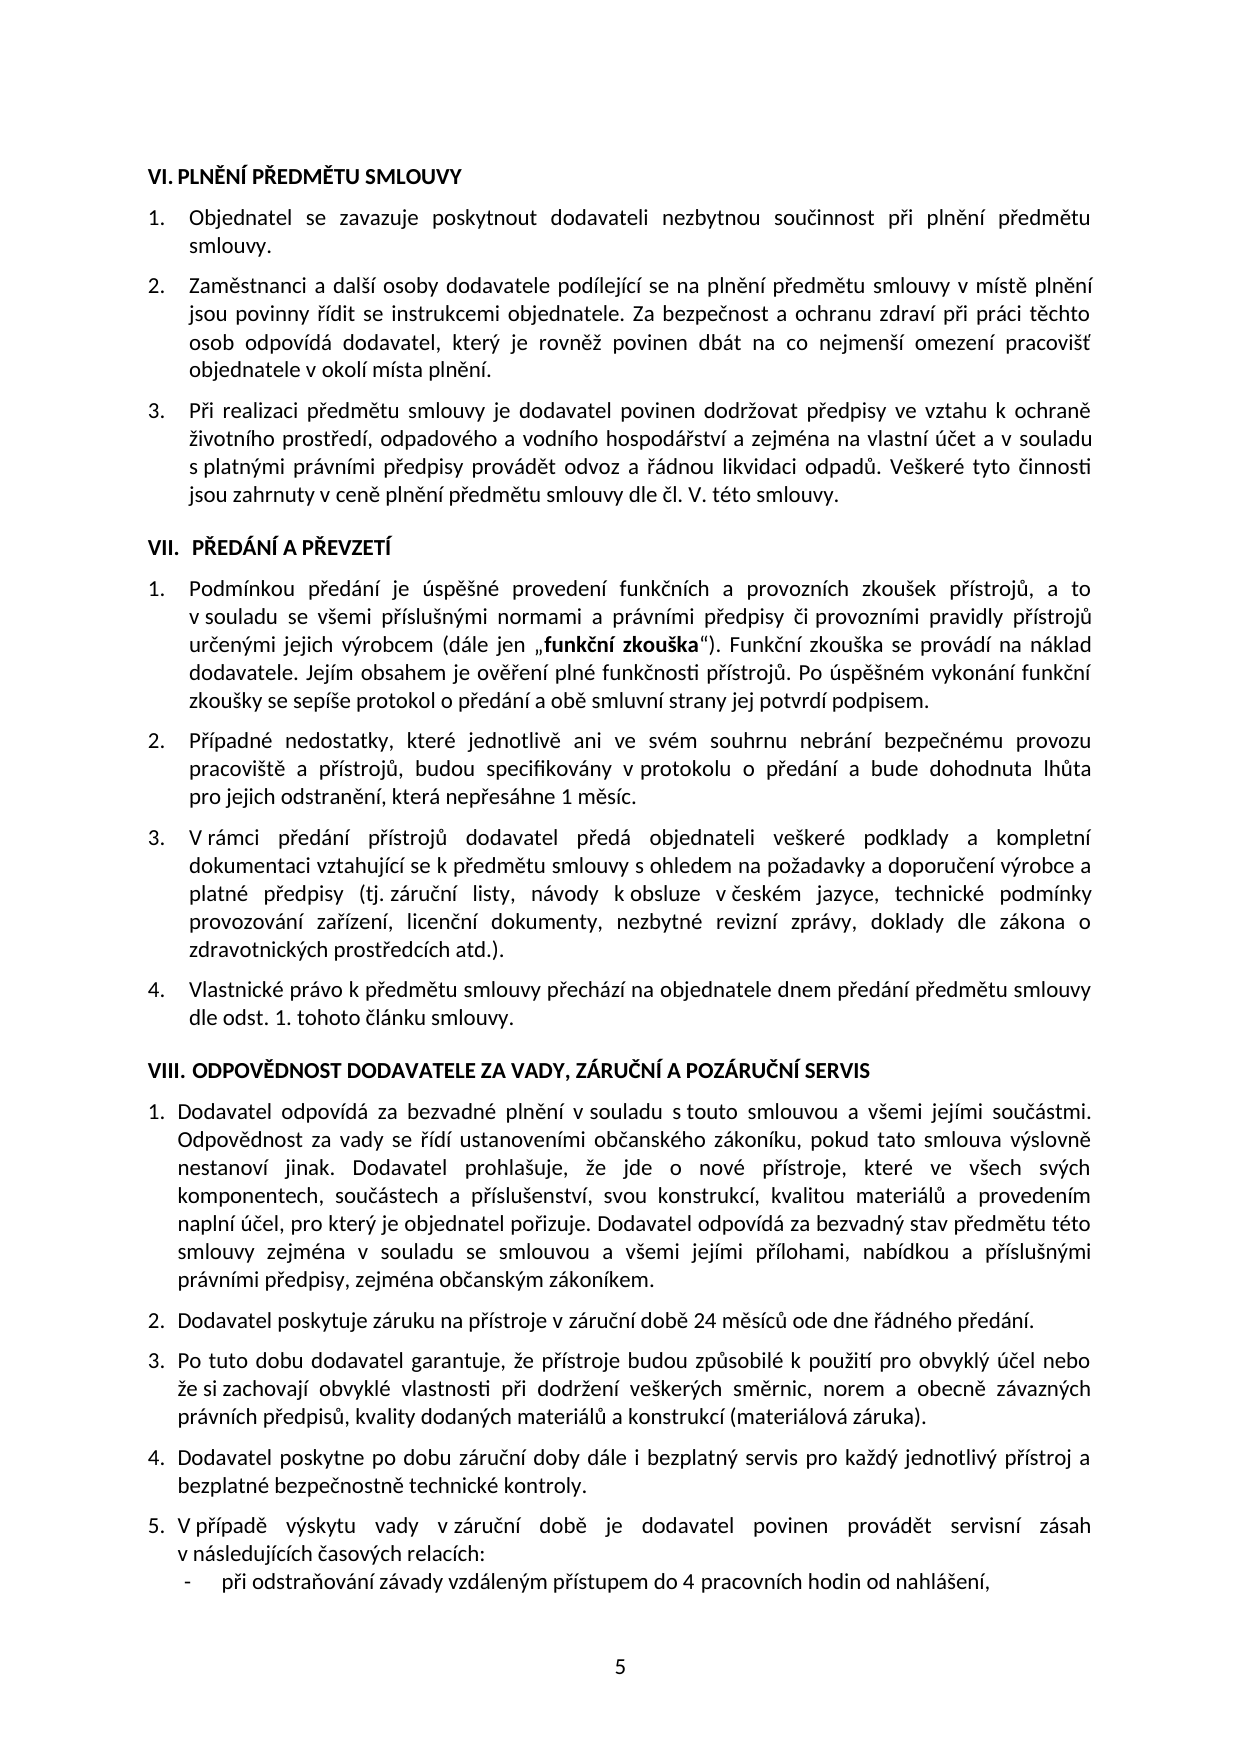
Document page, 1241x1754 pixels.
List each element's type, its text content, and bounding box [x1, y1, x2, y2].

list V rámci předání přístrojů dodavatel předá objednateli veškeré podklady a kompletní dokumentaci vztahující se k předmětu smlouvy s ohledem na požadavky a doporučení výrobce a platné předpisy (tj. záruční listy, návody k obsluze v českém jazyce, technické podmínky provozování zařízení, licenční dokumenty, nezbytné revizní zprávy, doklady dle zákona o zdravotnických prostředcích atd.). [148, 823, 1093, 963]
list Objednatel se zavazuje poskytnout dodavateli nezbytnou součinnost při plnění předmětu smlouvy. [148, 203, 1093, 259]
list PŘEDÁNÍ A PŘEVZETÍ [148, 533, 1093, 561]
list Dodavatel poskytne po dobu záruční doby dále i bezplatný servis pro každý jednotlivý přístroj a bezplatné bezpečnostně technické kontroly. [148, 1443, 1093, 1499]
list při odstraňování závady vzdáleným přístupem do 4 pracovních hodin od nahlášení, [184, 1567, 1093, 1595]
list Podmínkou předání je úspěšné provedení funkčních a provozních zkoušek přístrojů, a to v souladu se všemi příslušnými normami a právními předpisy či provozními pravidly přístrojů určenými jejich výrobcem (dále jen „funkční zkouška“). Funkční zkouška se provádí na náklad dodavatele. Jejím obsahem je ověření plné funkčnosti přístrojů. Po úspěšném vykonání funkční zkoušky se sepíše protokol o předání a obě smluvní strany jej potvrdí podpisem. [148, 574, 1093, 714]
list Po tuto dobu dodavatel garantuje, že přístroje budou způsobilé k použití pro obvyklý účel nebo že si zachovají obvyklé vlastnosti při dodržení veškerých směrnic, norem a obecně závazných právních předpisů, kvality dodaných materiálů a konstrukcí (materiálová záruka). [148, 1346, 1093, 1430]
list Případné nedostatky, které jednotlivě ani ve svém souhrnu nebrání bezpečnému provozu pracoviště a přístrojů, budou specifikovány v protokolu o předání a bude dohodnuta lhůta pro jejich odstranění, která nepřesáhne 1 měsíc. [148, 726, 1093, 810]
list Dodavatel poskytuje záruku na přístroje v záruční době 24 měsíců ode dne řádného předání. [148, 1306, 1093, 1334]
list Vlastnické právo k předmětu smlouvy přechází na objednatele dnem předání předmětu smlouvy dle odst. 1. tohoto článku smlouvy. [148, 976, 1093, 1032]
list Zaměstnanci a další osoby dodavatele podílející se na plnění předmětu smlouvy v místě plnění jsou povinny řídit se instrukcemi objednatele. Za bezpečnost a ochranu zdraví při práci těchto osob odpovídá dodavatel, který je rovněž povinen dbát na co nejmenší omezení pracovišť objednatele v okolí místa plnění. [148, 272, 1093, 384]
list Dodavatel odpovídá za bezvadné plnění v souladu s touto smlouvou a všemi jejími součástmi. Odpovědnost za vady se řídí ustanoveními občanského zákoníku, pokud tato smlouva výslovně nestanoví jinak. Dodavatel prohlašuje, že jde o nové přístroje, které ve všech svých komponentech, součástech a příslušenství, svou konstrukcí, kvalitou materiálů a provedením naplní účel, pro který je objednatel pořizuje. Dodavatel odpovídá za bezvadný stav předmětu této smlouvy zejména v souladu se smlouvou a všemi jejími přílohami, nabídkou a příslušnými právními předpisy, zejména občanským zákoníkem. [148, 1097, 1093, 1293]
list Při realizaci předmětu smlouvy je dodavatel povinen dodržovat předpisy ve vztahu k ochraně životního prostředí, odpadového a vodního hospodářství a zejména na vlastní účet a v souladu s platnými právními předpisy provádět odvoz a řádnou likvidaci odpadů. Veškeré tyto činnosti jsou zahrnuty v ceně plnění předmětu smlouvy dle čl. V. této smlouvy. [148, 396, 1093, 508]
list PLNĚNÍ PŘEDMĚTU SMLOUVY [148, 162, 1093, 191]
list ODPOVĚDNOST DODAVATELE ZA VADY, ZÁRUČNÍ A POZÁRUČNÍ SERVIS [148, 1057, 1093, 1084]
list V případě výskytu vady v záruční době je dodavatel povinen provádět servisní zásah v následujících časových relacích: [148, 1511, 1093, 1567]
